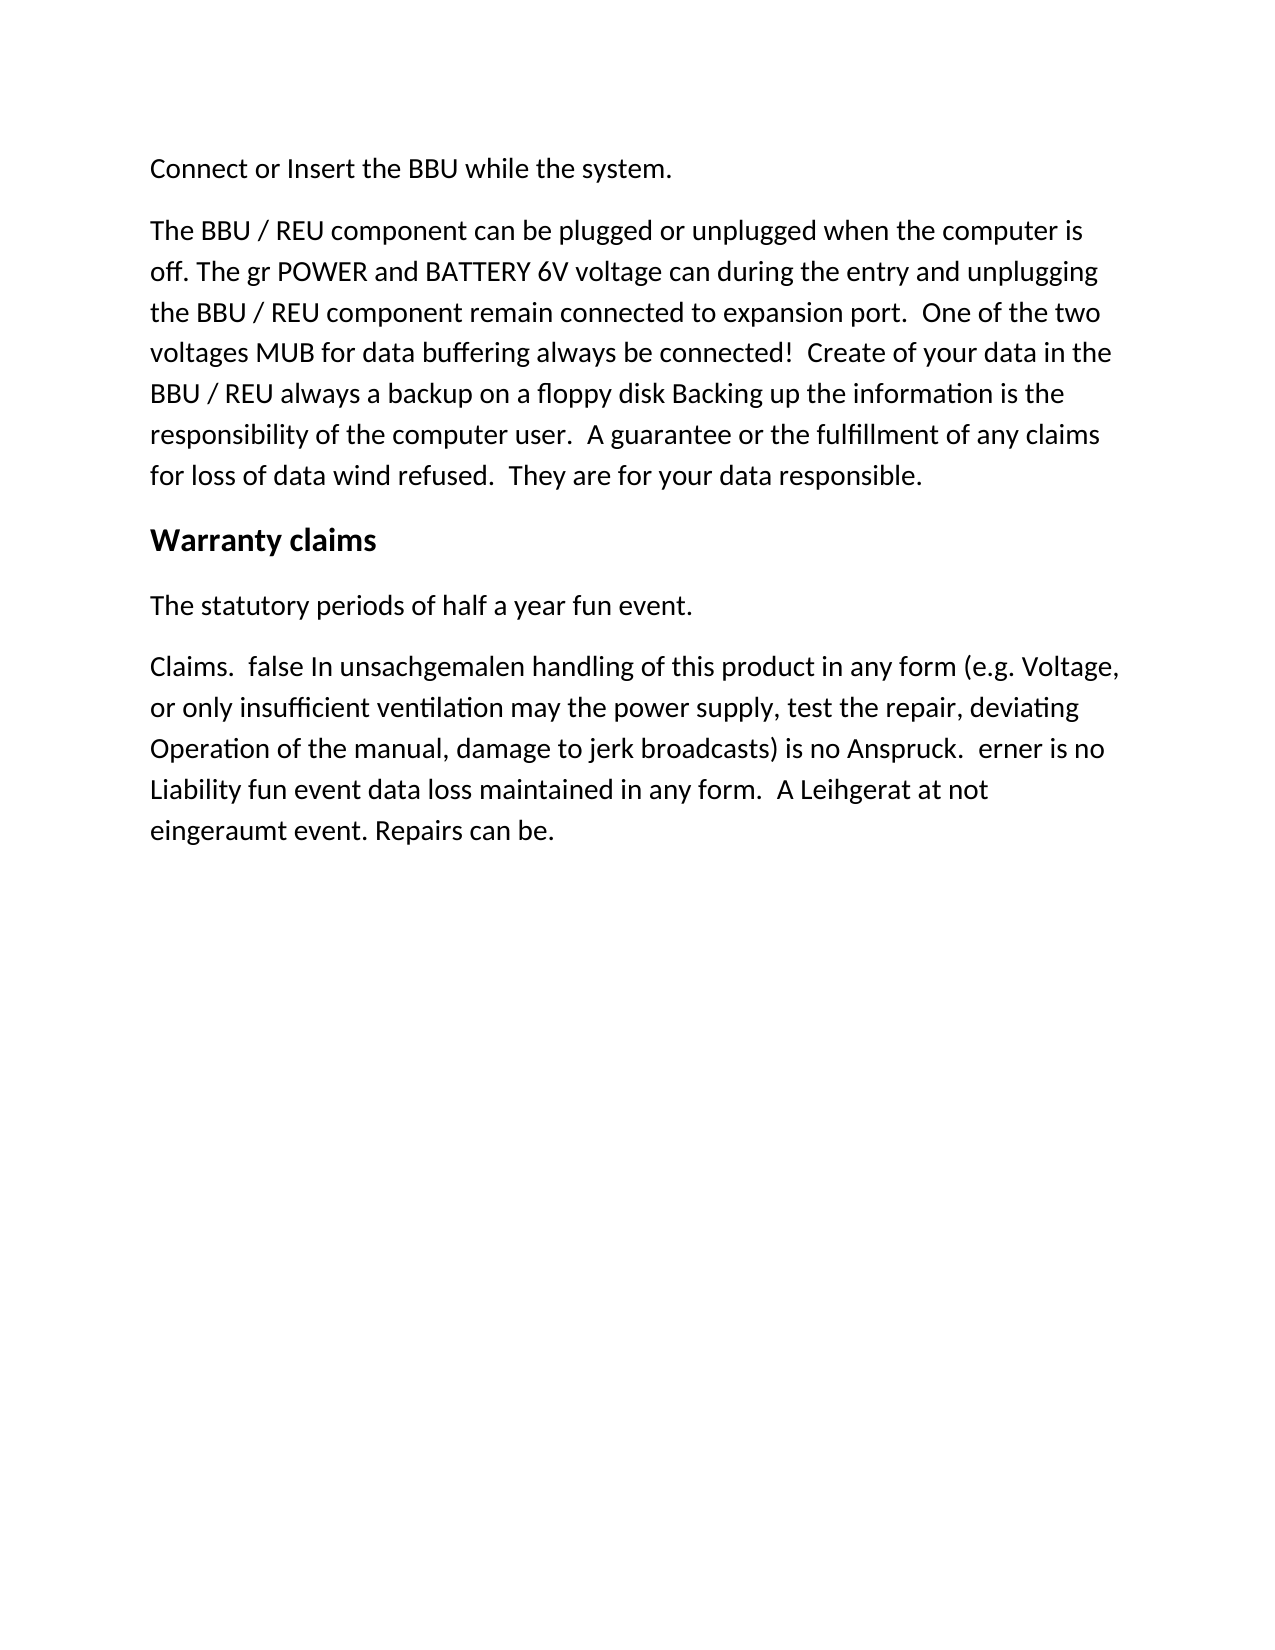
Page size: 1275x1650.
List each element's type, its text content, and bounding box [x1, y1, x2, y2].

text Warranty claims [150, 519, 1125, 560]
text Connect or Insert the BBU while the system. [150, 150, 1125, 186]
text The statutory periods of half a year fun event. [150, 587, 1125, 622]
text Claims. false In unsachgemalen handling of this product in any form (e.g. Voltage, or only insufficient ventilation may the power supply, test the repair, deviating Operation of the manual, damage to jerk broadcasts) is no Anspruck. erner is no Liability fun event data loss maintained in any form. A Leihgerat at not eingeraumt event. Repairs can be. [150, 648, 1125, 848]
text The BBU / REU component can be plugged or unplugged when the computer is off. The gr POWER and BATTERY 6V voltage can during the entry and unplugging the BBU / REU component remain connected to expansion port. One of the two voltages MUB for data buffering always be connected! Create of your data in the BBU / REU always a backup on a floppy disk Backing up the information is the responsibility of the computer user. A guarantee or the fulfillment of any claims for loss of data wind refused. They are for your data responsible. [150, 212, 1125, 493]
